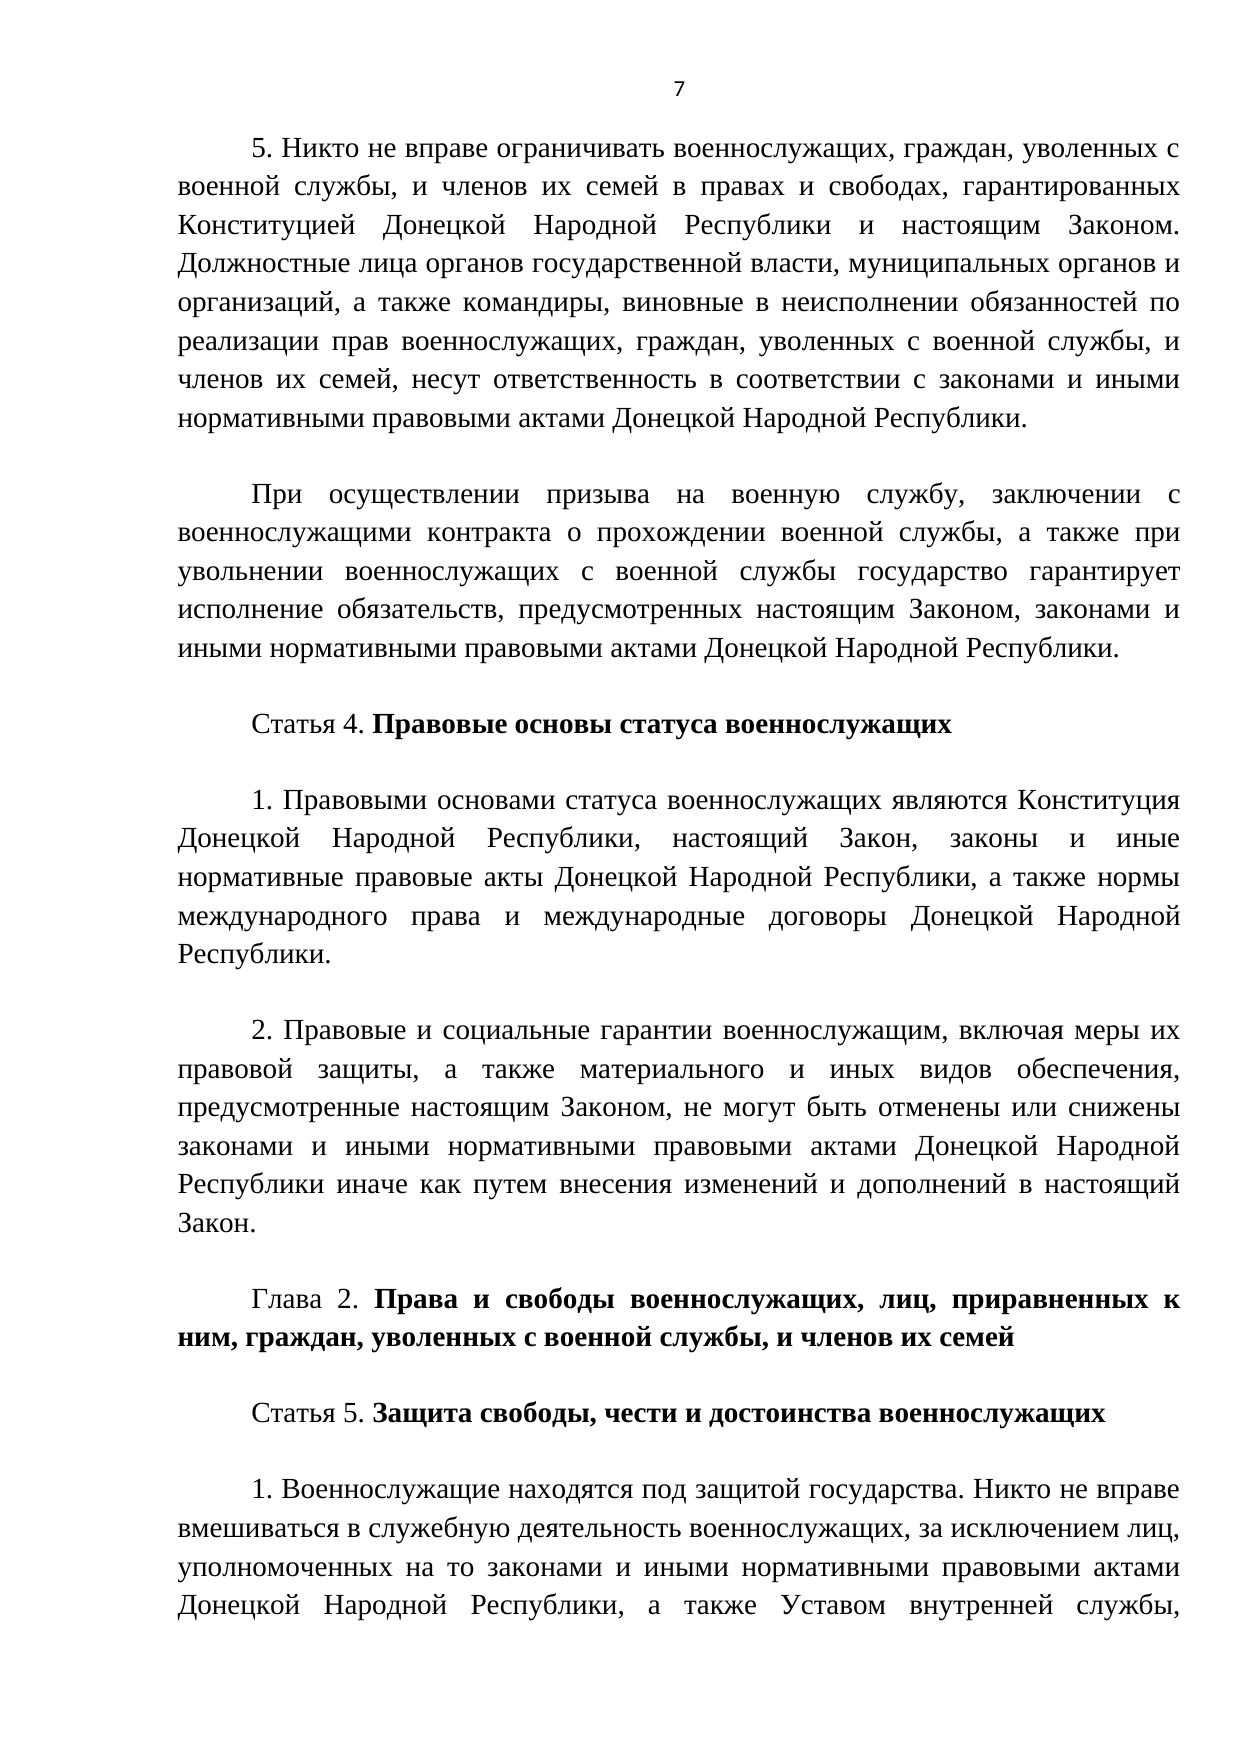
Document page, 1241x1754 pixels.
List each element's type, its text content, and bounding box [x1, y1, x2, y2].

text 2. Правовые и социальные гарантии военнослужащим, включая меры их правовой защиты, а также материального и иных видов обеспечения, предусмотренные настоящим Законом, не могут быть отменены или снижены законами и иными нормативными правовыми актами Донецкой Народной Республики иначе как путем внесения изменений и дополнений в настоящий Закон. [177, 1012, 1181, 1238]
text Статья 4. Правовые основы статуса военнослужащих [177, 706, 1181, 739]
text Глава 2. Права и свободы военнослужащих, лиц, приравненных к ним, граждан, уволенных с военной службы, и членов их семей [177, 1281, 1181, 1353]
text При осуществлении призыва на военную службу, заключении с военнослужащими контракта о прохождении военной службы, а также при увольнении военнослужащих с военной службы государство гарантирует исполнение обязательств, предусмотренных настоящим Законом, законами и иными нормативными правовыми актами Донецкой Народной Республики. [177, 476, 1181, 663]
text 1. Правовыми основами статуса военнослужащих являются Конституция Донецкой Народной Республики, настоящий Закон, законы и иные нормативные правовые акты Донецкой Народной Республики, а также нормы международного права и международные договоры Донецкой Народной Республики. [177, 782, 1181, 970]
text Статья 5. Защита свободы, чести и достоинства военнослужащих [177, 1396, 1181, 1429]
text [177, 1472, 1181, 1621]
text 5. Никто не вправе ограничивать военнослужащих, граждан, уволенных с военной службы, и членов их семей в правах и свободах, гарантированных Конституцией Донецкой Народной Республики и настоящим Законом. Должностные лица органов государственной власти, муниципальных органов и организаций, а также командиры, виновные в неисполнении обязанностей по реализации прав военнослужащих, граждан, уволенных с военной службы, и членов их семей, несут ответственность в соответствии с законами и иными нормативными правовыми актами Донецкой Народной Республики. [177, 130, 1181, 433]
